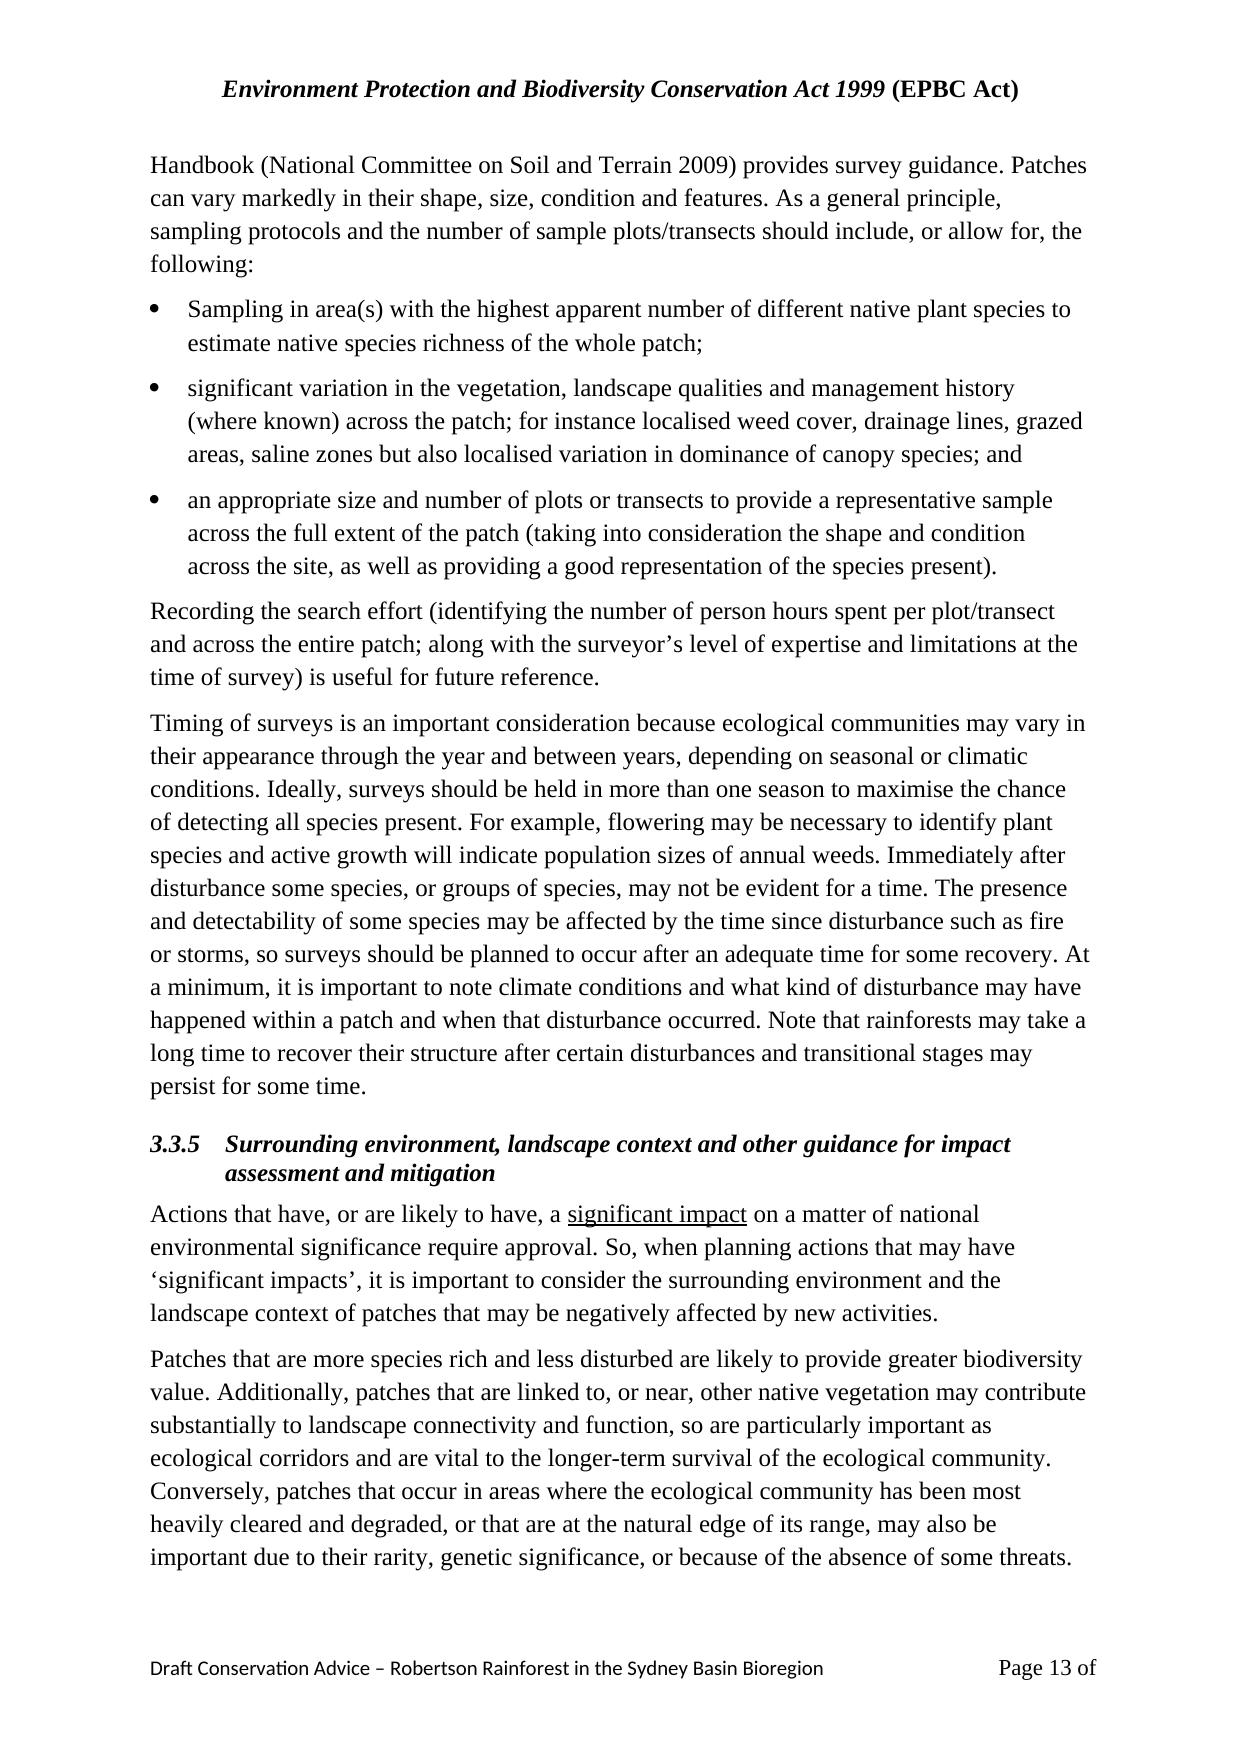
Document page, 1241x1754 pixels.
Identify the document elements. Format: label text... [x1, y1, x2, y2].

subtitle Surrounding environment, landscape context and other guidance for impact assessment and mitigation [150, 1129, 1090, 1187]
text Patches that are more species rich and less disturbed are likely to provide greater biodiversity value. Additionally, patches that are linked to, or near, other native vegetation may contribute substantially to landscape connectivity and function, so are particularly important as ecological corridors and are vital to the longer-term survival of the ecological community. Conversely, patches that occur in areas where the ecological community has been most heavily cleared and degraded, or that are at the natural edge of its range, may also be important due to their rarity, genetic significance, or because of the absence of some threats. [150, 1344, 1090, 1571]
list Sampling in area(s) with the highest apparent number of different native plant species to estimate native species richness of the whole patch; [150, 294, 1090, 356]
list significant variation in the vegetation, landscape qualities and management history (where known) across the patch; for instance localised weed cover, drainage lines, grazed areas, saline zones but also localised variation in dominance of canopy species; and [150, 373, 1090, 468]
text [150, 150, 1090, 278]
text Timing of surveys is an important consideration because ecological communities may vary in their appearance through the year and between years, depending on seasonal or climatic conditions. Ideally, surveys should be held in more than one season to maximise the chance of detecting all species present. For example, flowering may be necessary to identify plant species and active growth will indicate population sizes of annual weeds. Immediately after disturbance some species, or groups of species, may not be evident for a time. The presence and detectability of some species may be affected by the time since disturbance such as fire or storms, so surveys should be planned to occur after an adequate time for some recovery. At a minimum, it is important to note climate conditions and what kind of disturbance may have happened within a patch and when that disturbance occurred. Note that rainforests may take a long time to recover their structure after certain disturbances and transitional stages may persist for some time. [150, 708, 1090, 1100]
text Recording the search effort (identifying the number of person hours spent per plot/transect and across the entire patch; along with the surveyor’s level of expertise and limitations at the time of survey) is useful for future reference. [150, 596, 1090, 691]
list an appropriate size and number of plots or transects to provide a representative sample across the full extent of the patch (taking into consideration the shape and condition across the site, as well as providing a good representation of the species present). [150, 485, 1090, 579]
text Actions that have, or are likely to have, a significant impact on a matter of national environmental significance require approval. So, when planning actions that may have ‘significant impacts’, it is important to consider the surrounding environment and the landscape context of patches that may be negatively affected by new activities. [150, 1199, 1090, 1327]
